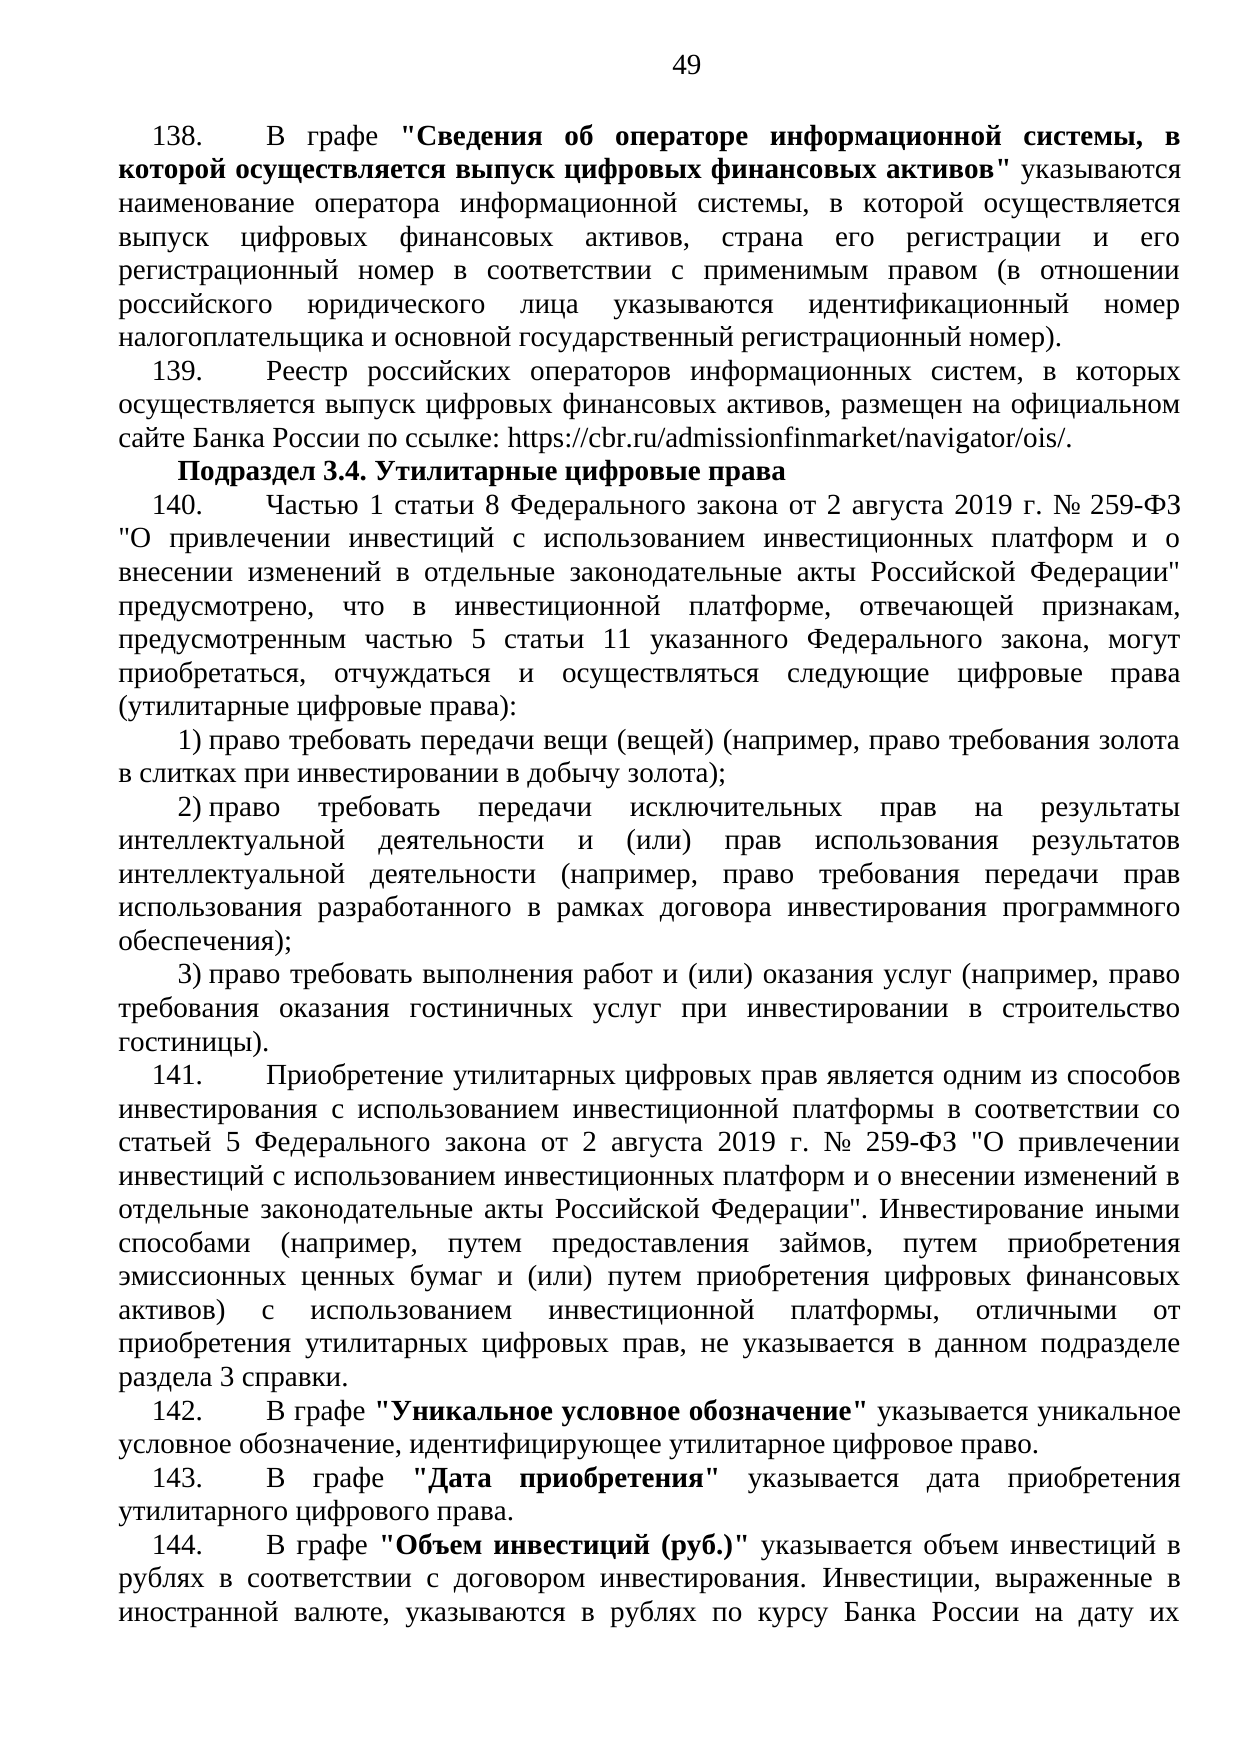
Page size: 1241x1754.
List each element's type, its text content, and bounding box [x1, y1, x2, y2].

list В графе "Дата приобретения" указывается дата приобретения утилитарного цифрового права. [118, 1460, 1181, 1527]
list 1) право требовать передачи вещи (вещей) (например, право требования золота в слитках при инвестировании в добычу золота); [118, 722, 1181, 789]
text Подраздел 3.4. Утилитарные цифровые права [118, 453, 1181, 487]
list Приобретение утилитарных цифровых прав является одним из способов инвестирования с использованием инвестиционной платформы в соответствии со статьей 5 Федерального закона от 2 августа 2019 г. № 259-ФЗ "О привлечении инвестиций с использованием инвестиционных платформ и о внесении изменений в отдельные законодательные акты Российской Федерации". Инвестирование иными способами (например, путем предоставления займов, путем приобретения эмиссионных ценных бумаг и (или) путем приобретения цифровых финансовых активов) с использованием инвестиционной платформы, отличными от приобретения утилитарных цифровых прав, не указывается в данном подразделе раздела 3 справки. [118, 1057, 1181, 1393]
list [118, 1527, 1181, 1627]
list 3) право требовать выполнения работ и (или) оказания услуг (например, право требования оказания гостиничных услуг при инвестировании в строительство гостиницы). [118, 957, 1181, 1057]
list В графе "Уникальное условное обозначение" указывается уникальное условное обозначение, идентифицирующее утилитарное цифровое право. [118, 1393, 1181, 1460]
list В графе "Сведения об операторе информационной системы, в которой осуществляется выпуск цифровых финансовых активов" указываются наименование оператора информационной системы, в которой осуществляется выпуск цифровых финансовых активов, страна его регистрации и его регистрационный номер в соответствии с применимым правом (в отношении российского юридического лица указываются идентификационный номер налогоплательщика и основной государственный регистрационный номер). [118, 118, 1181, 353]
list Реестр российских операторов информационных систем, в которых осуществляется выпуск цифровых финансовых активов, размещен на официальном сайте Банка России по ссылке: https://cbr.ru/admissionfinmarket/navigator/ois/. [118, 353, 1181, 453]
list 2) право требовать передачи исключительных прав на результаты интеллектуальной деятельности и (или) прав использования результатов интеллектуальной деятельности (например, право требования передачи прав использования разработанного в рамках договора инвестирования программного обеспечения); [118, 789, 1181, 957]
list Частью 1 статьи 8 Федерального закона от 2 августа 2019 г. № 259-ФЗ "О привлечении инвестиций с использованием инвестиционных платформ и о внесении изменений в отдельные законодательные акты Российской Федерации" предусмотрено, что в инвестиционной платформе, отвечающей признакам, предусмотренным частью 5 статьи 11 указанного Федерального закона, могут приобретаться, отчуждаться и осуществляться следующие цифровые права (утилитарные цифровые права): [118, 487, 1181, 722]
